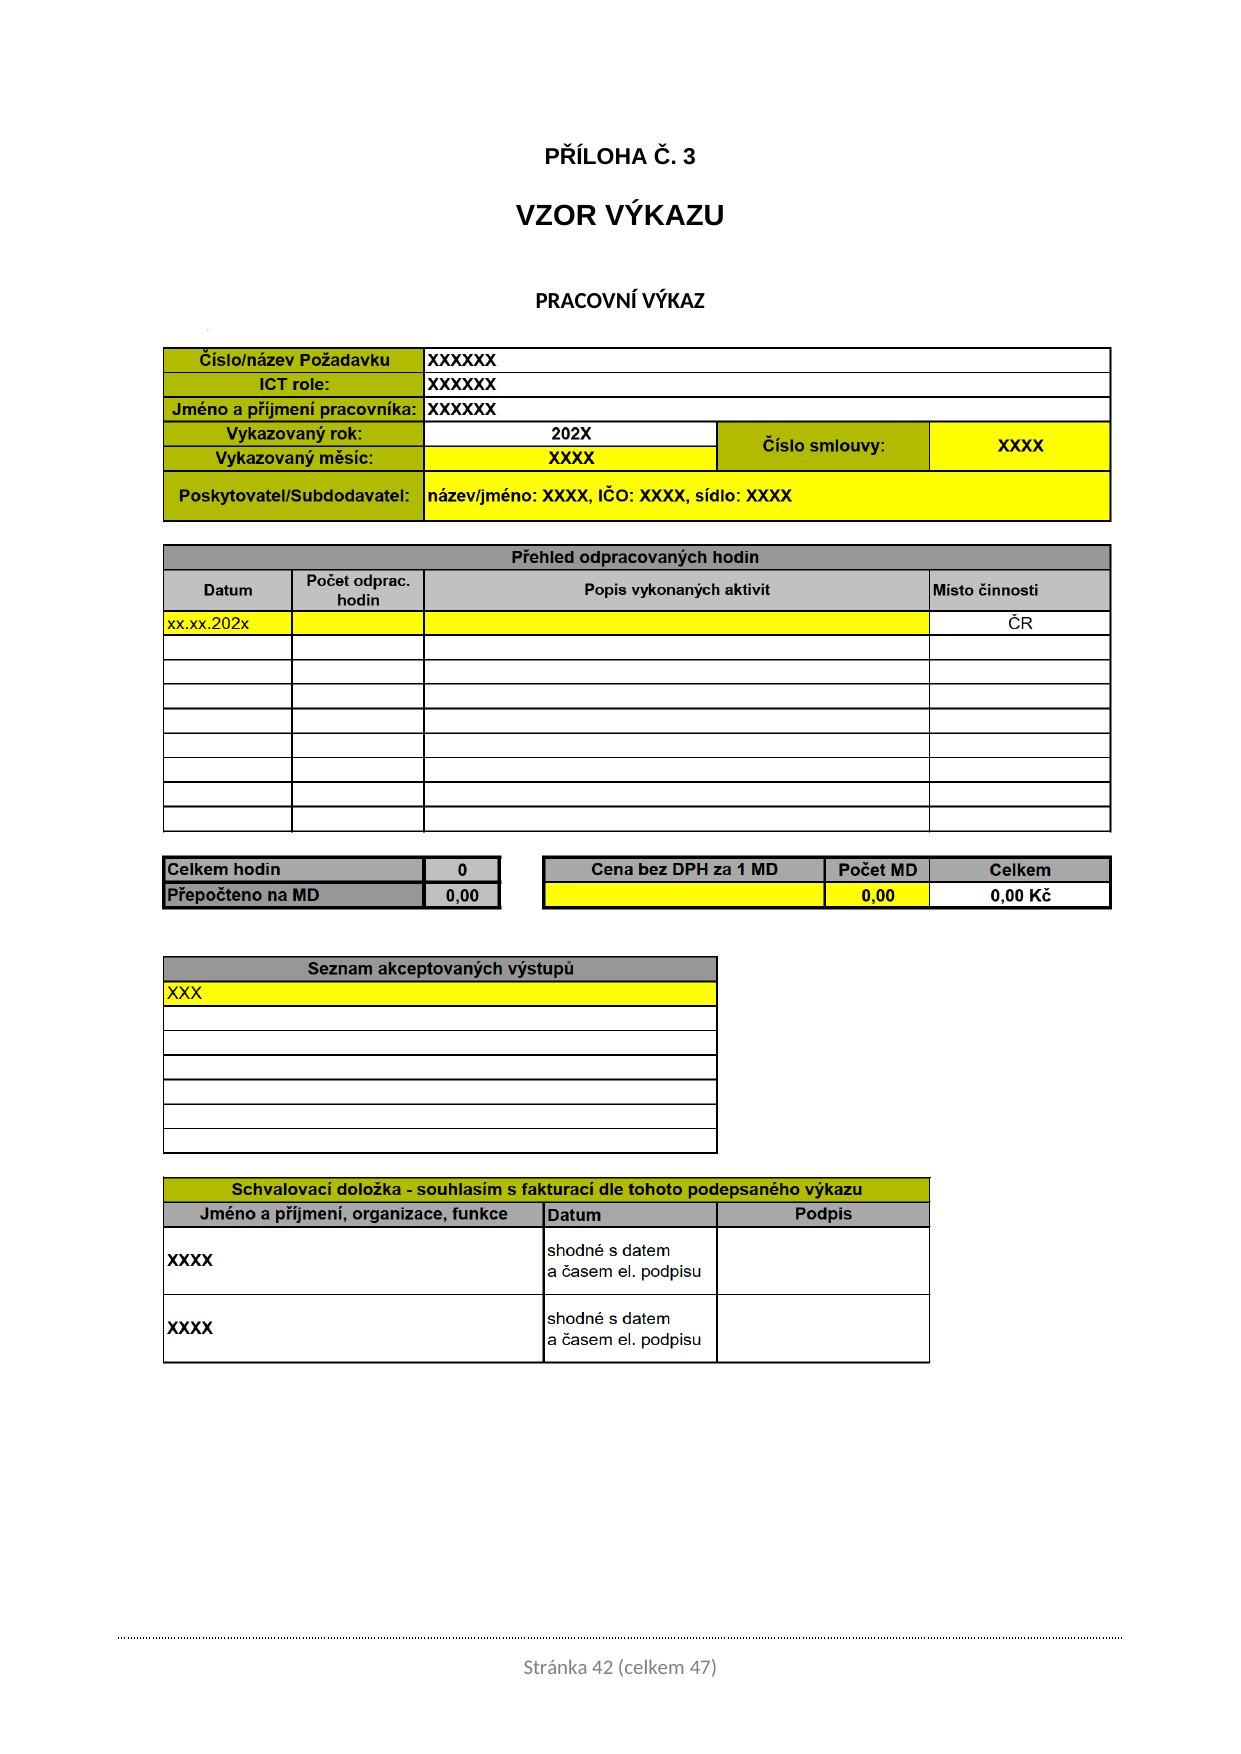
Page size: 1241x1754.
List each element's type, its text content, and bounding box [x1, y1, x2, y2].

list PŘÍLOHA Č. 3 VZOR VÝKAZU [118, 143, 1122, 231]
text PRACOVNÍ VÝKAZ [118, 285, 1122, 314]
picture [118, 329, 1153, 1380]
